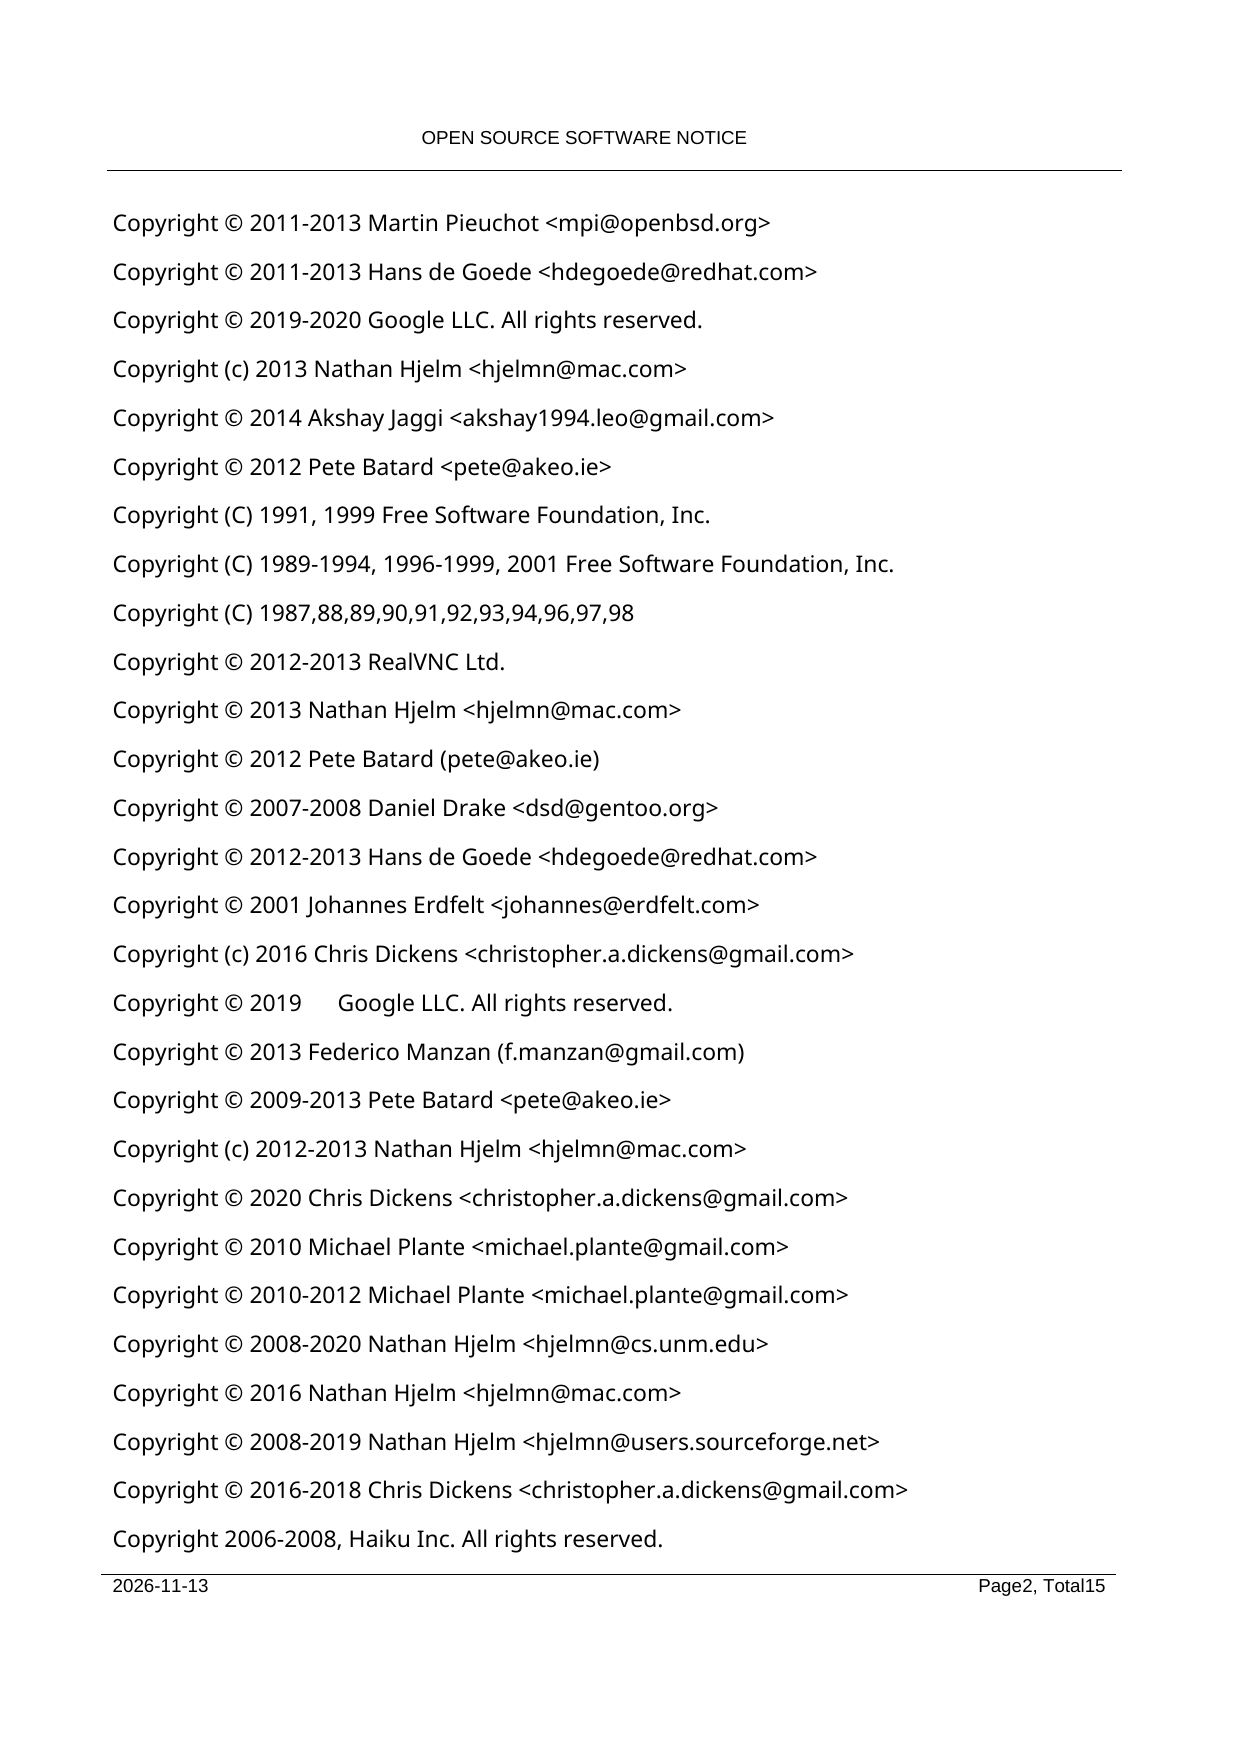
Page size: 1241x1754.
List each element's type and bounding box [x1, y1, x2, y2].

text [112, 206, 1128, 1555]
